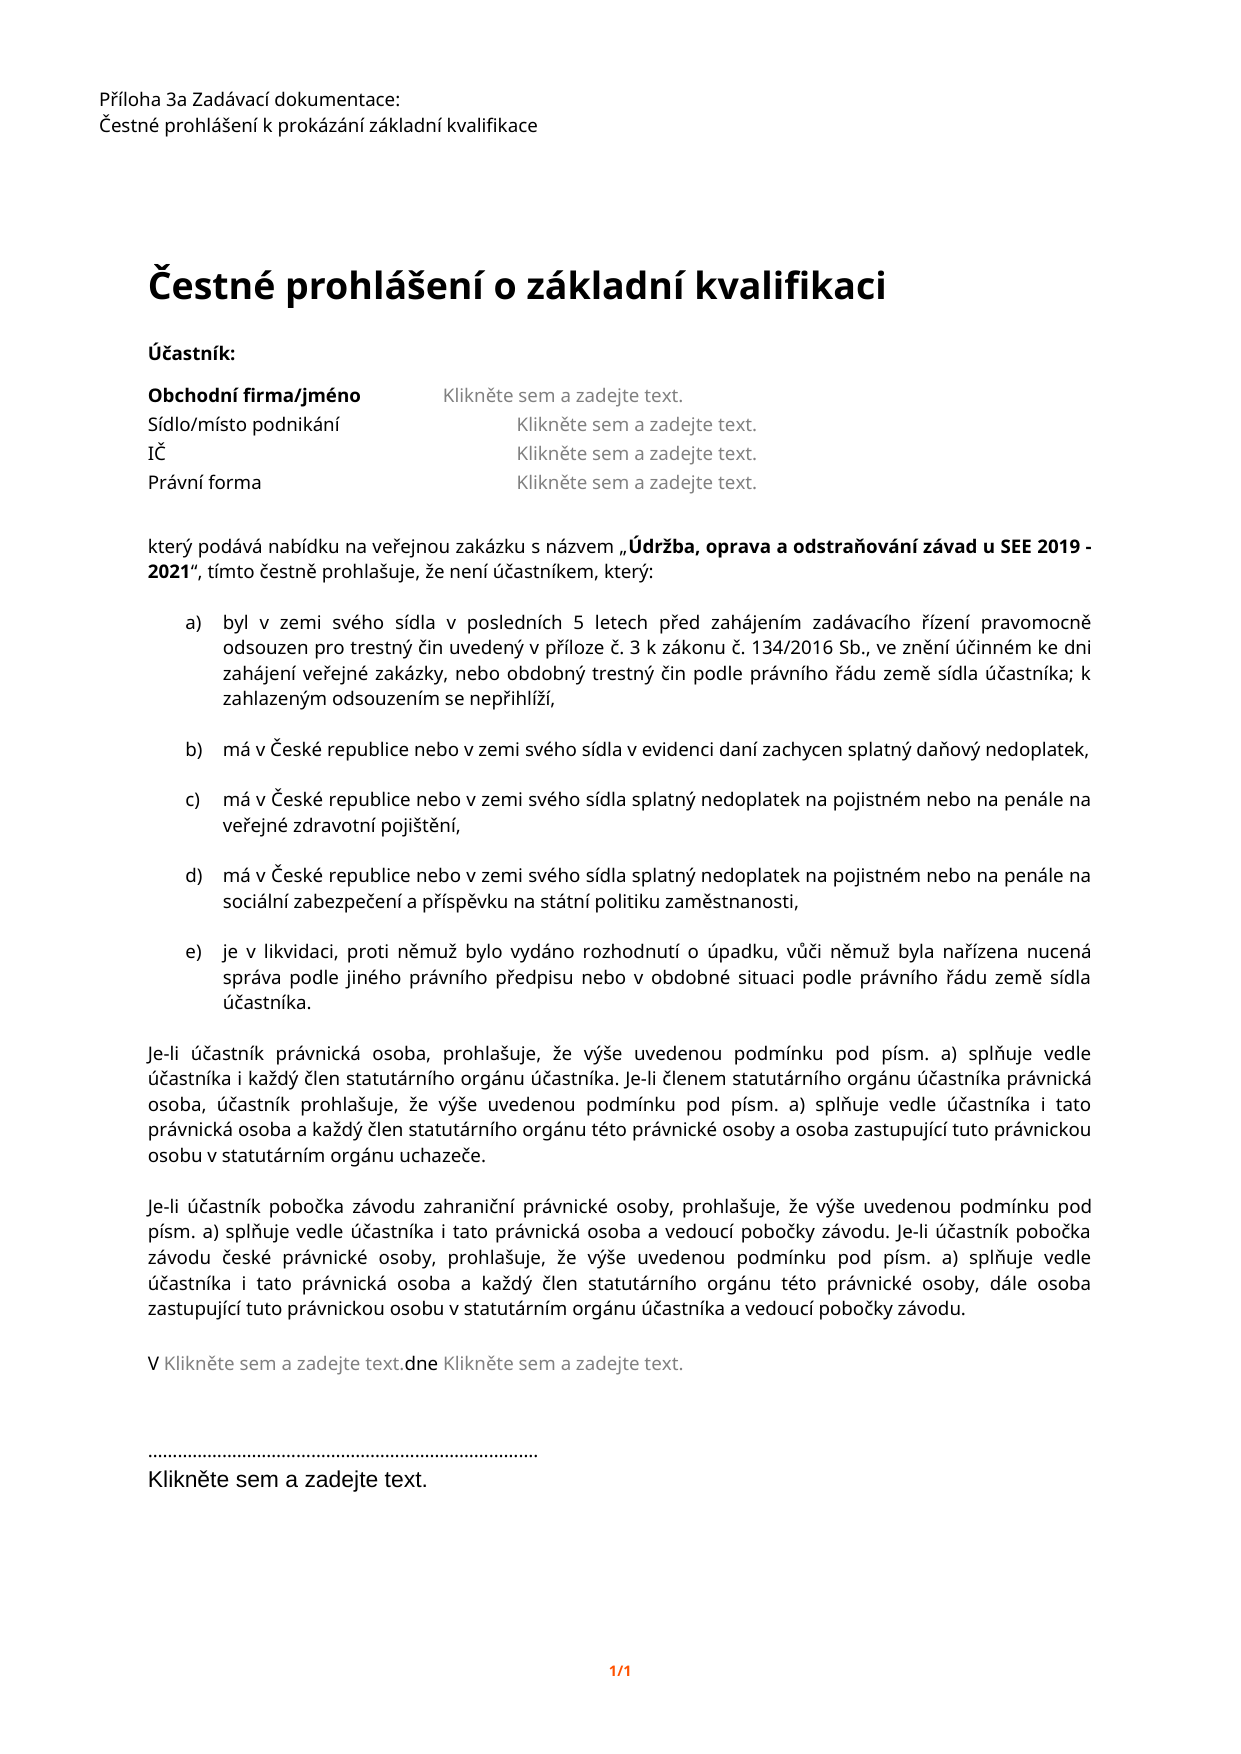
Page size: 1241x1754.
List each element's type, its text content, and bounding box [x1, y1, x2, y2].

text který podává nabídku na veřejnou zakázku s názvem „Údržba, oprava a odstraňování závad u SEE 2019 - 2021“, tímto čestně prohlašuje, že není účastníkem, který: [148, 533, 1093, 584]
text V dne [148, 1346, 1092, 1376]
list byl v zemi svého sídla v posledních 5 letech před zahájením zadávacího řízení pravomocně odsouzen pro trestný čin uvedený v příloze č. 3 k zákonu č. 134/2016 Sb., ve znění účinném ke dni zahájení veřejné zakázky, nebo obdobný trestný čin podle právního řádu země sídla účastníka; k zahlazeným odsouzením se nepřihlíží, [185, 609, 1093, 711]
text Právní forma [148, 466, 1093, 495]
list má v České republice nebo v zemi svého sídla v evidenci daní zachycen splatný daňový nedoplatek, [185, 736, 1093, 762]
list má v České republice nebo v zemi svého sídla splatný nedoplatek na pojistném nebo na penále na veřejné zdravotní pojištění, [185, 787, 1093, 838]
list má v České republice nebo v zemi svého sídla splatný nedoplatek na pojistném nebo na penále na sociální zabezpečení a příspěvku na státní politiku zaměstnanosti, [185, 863, 1093, 914]
list je v likvidaci, proti němuž bylo vydáno rozhodnutí o úpadku, vůči němuž byla nařízena nucená správa podle jiného právního předpisu nebo v obdobné situaci podle právního řádu země sídla účastníka. [185, 939, 1093, 1015]
title Čestné prohlášení o základní kvalifikaci [148, 259, 1093, 311]
text Obchodní firma/jméno [148, 379, 1093, 408]
text Účastník: [148, 336, 1093, 367]
text Je-li účastník právnická osoba, prohlašuje, že výše uvedenou podmínku pod písm. a) splňuje vedle účastníka i každý člen statutárního orgánu účastníka. Je-li členem statutárního orgánu účastníka právnická osoba, účastník prohlašuje, že výše uvedenou podmínku pod písm. a) splňuje vedle účastníka i tato právnická osoba a každý člen statutárního orgánu této právnické osoby a osoba zastupující tuto právnickou osobu v statutárním orgánu uchazeče. [148, 1040, 1093, 1168]
text IČ [148, 437, 1093, 466]
text Je-li účastník pobočka závodu zahraniční právnické osoby, prohlašuje, že výše uvedenou podmínku pod písm. a) splňuje vedle účastníka i tato právnická osoba a vedoucí pobočky závodu. Je-li účastník pobočka závodu české právnické osoby, prohlašuje, že výše uvedenou podmínku pod písm. a) splňuje vedle účastníka i tato právnická osoba a každý člen statutárního orgánu této právnické osoby, dále osoba zastupující tuto právnickou osobu v statutárním orgánu účastníka a vedoucí pobočky závodu. [148, 1193, 1093, 1321]
text Sídlo/místo podnikání [148, 408, 1093, 437]
text ……………………………………………………………………. [148, 1434, 1092, 1463]
